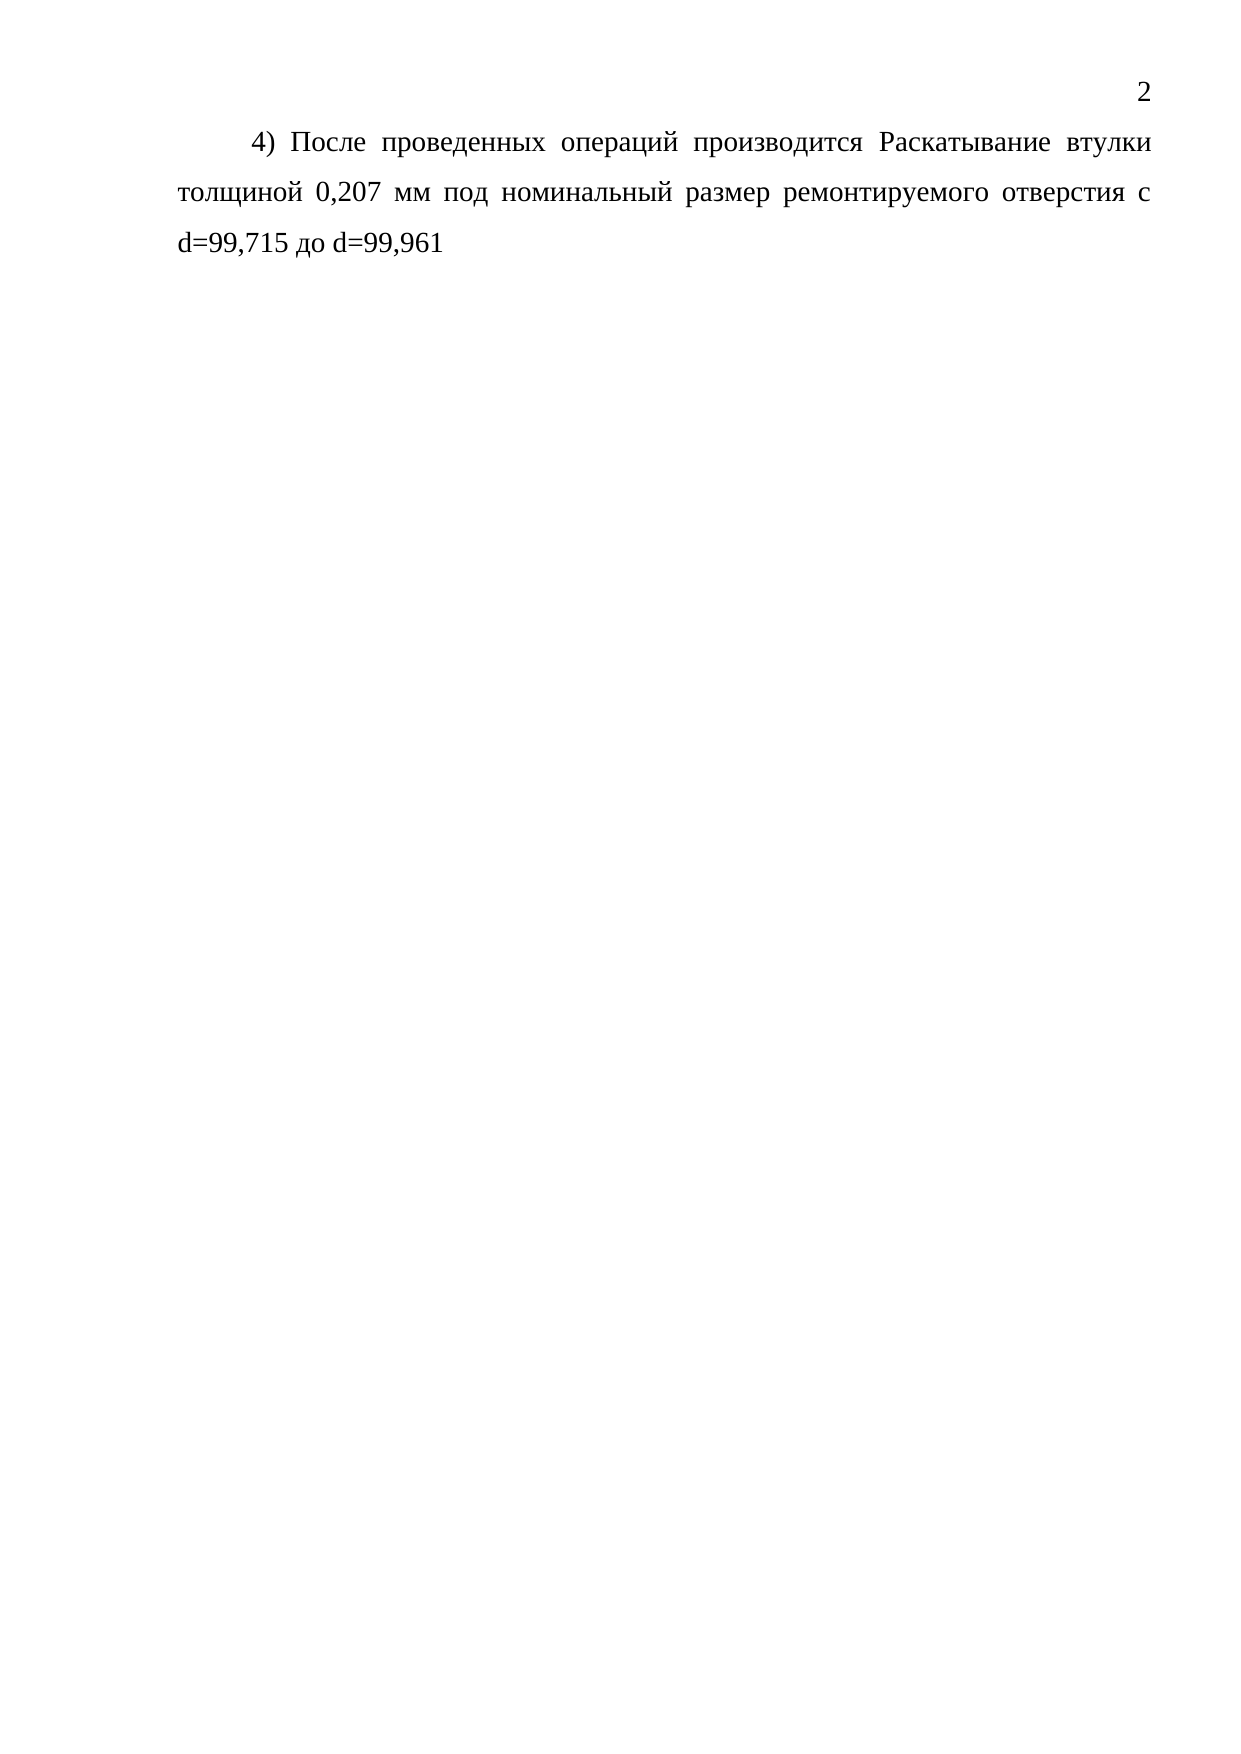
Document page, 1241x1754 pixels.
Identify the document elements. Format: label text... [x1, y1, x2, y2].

text 4) После проведенных операций производится Раскатывание втулки толщиной 0,207 мм под номинальный размер ремонтируемого отверстия с d=99,715 до d=99,961 [177, 124, 1152, 258]
